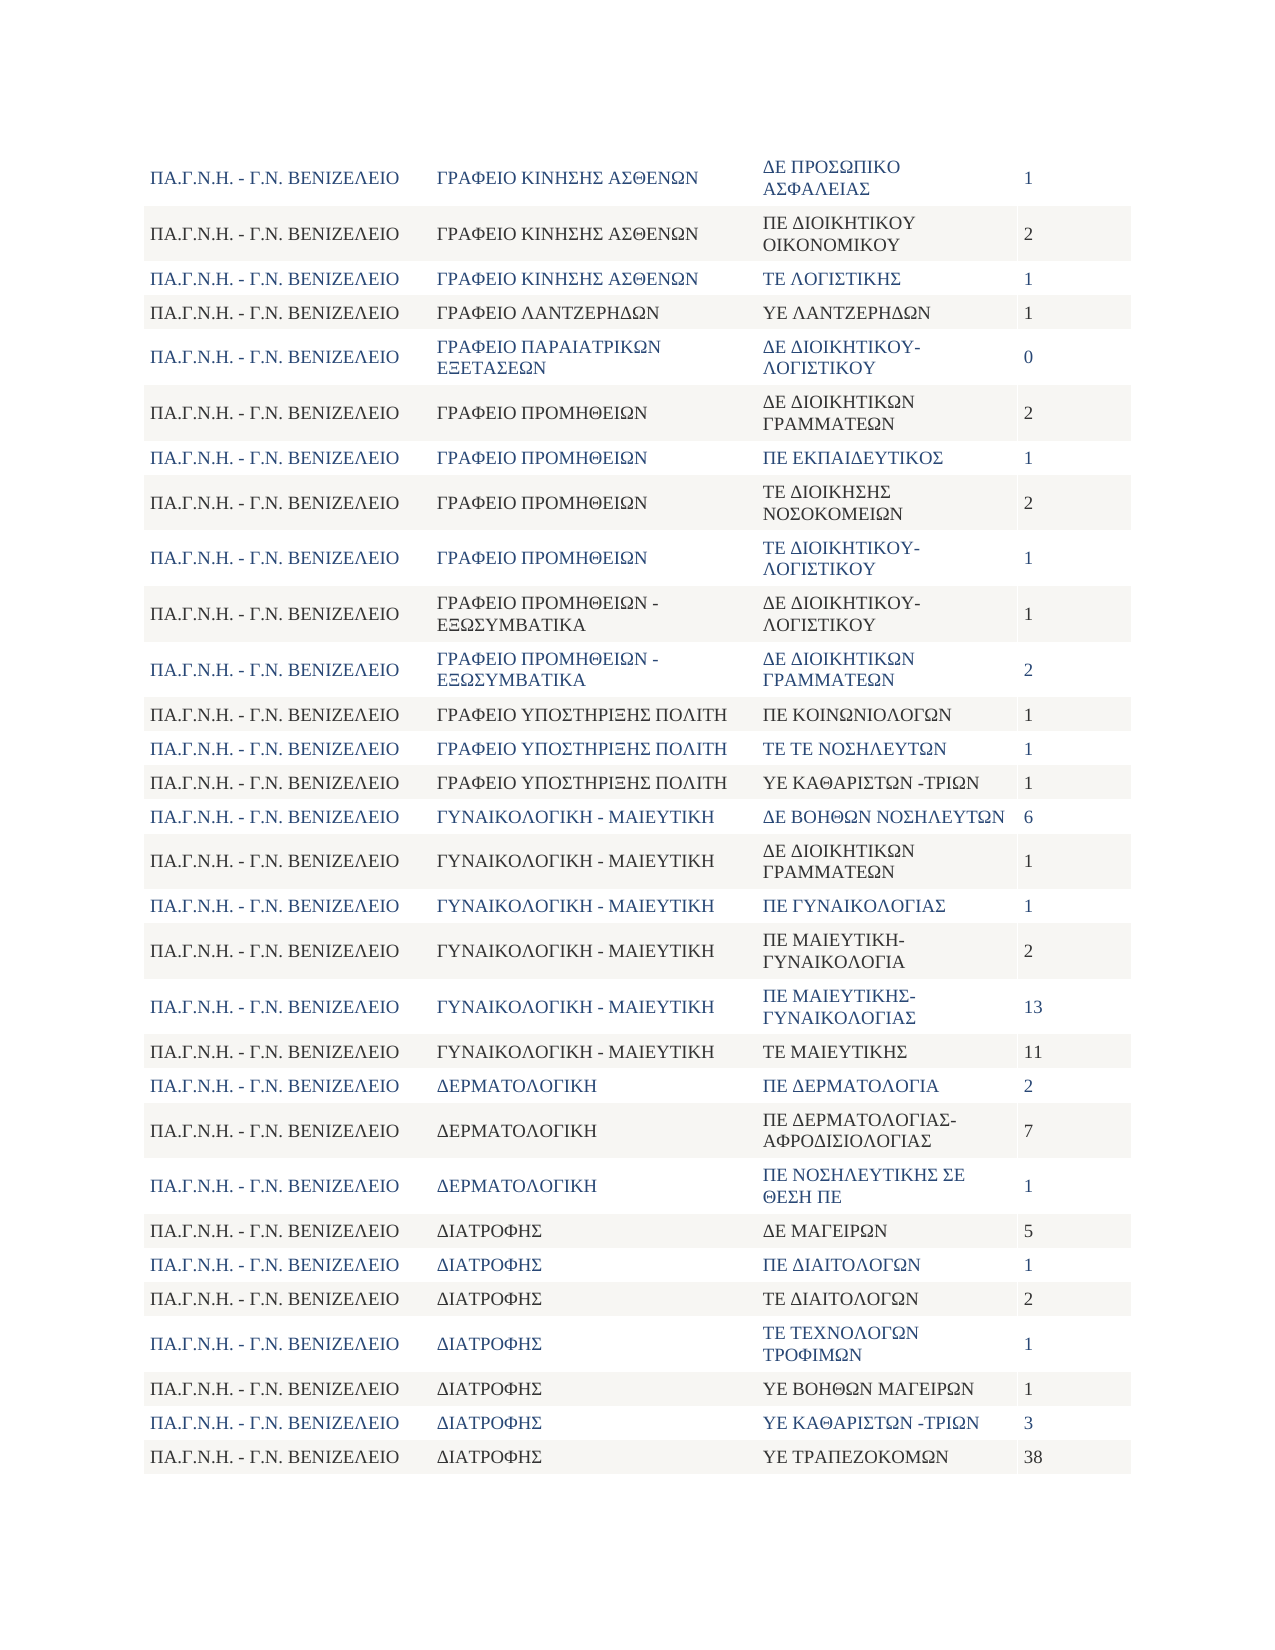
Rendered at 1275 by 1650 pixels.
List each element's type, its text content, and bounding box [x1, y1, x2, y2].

table_cell ΔΕ ΜΑΓΕΙΡΩΝ [756, 1214, 1017, 1248]
table_cell 2 [1018, 1069, 1131, 1102]
table_cell ΠA.Γ.Ν.Η. - Γ.Ν. ΒΕΝΙΖΕΛΕΙΟ [144, 1214, 430, 1248]
table_cell ΓΡΑΦΕΙΟ ΛΑΝΤΖΕΡΗΔΩΝ [430, 295, 756, 329]
table_cell 2 [1018, 1282, 1131, 1316]
table_cell ΠA.Γ.Ν.Η. - Γ.Ν. ΒΕΝΙΖΕΛΕΙΟ [144, 799, 430, 833]
table_cell 2 [1018, 923, 1131, 979]
table_cell ΓΡΑΦΕΙΟ ΥΠΟΣΤΗΡΙΞΗΣ ΠΟΛΙΤΗ [430, 731, 756, 765]
table_cell ΠΕ ΔΙΑΙΤΟΛΟΓΩΝ [756, 1248, 1017, 1282]
table_cell ΔΙΑΤΡΟΦΗΣ [430, 1440, 756, 1474]
table_cell ΔΕ ΠΡΟΣΩΠΙΚΟ ΑΣΦΑΛΕΙΑΣ [756, 150, 1017, 206]
table_cell ΠA.Γ.Ν.Η. - Γ.Ν. ΒΕΝΙΖΕΛΕΙΟ [144, 385, 430, 441]
table_cell ΔΕΡΜΑΤΟΛΟΓΙΚΗ [430, 1069, 756, 1102]
table_cell ΠΕ ΚΟΙΝΩΝΙΟΛΟΓΩΝ [756, 697, 1017, 731]
table_cell ΓΡΑΦΕΙΟ ΥΠΟΣΤΗΡΙΞΗΣ ΠΟΛΙΤΗ [430, 697, 756, 731]
table_cell ΠA.Γ.Ν.Η. - Γ.Ν. ΒΕΝΙΖΕΛΕΙΟ [144, 530, 430, 586]
table_cell ΠA.Γ.Ν.Η. - Γ.Ν. ΒΕΝΙΖΕΛΕΙΟ [144, 1372, 430, 1406]
table_cell ΔΕ ΔΙΟΙΚΗΤΙΚΩΝ ΓΡΑΜΜΑΤΕΩΝ [756, 385, 1017, 441]
table_cell 1 [1018, 1316, 1131, 1372]
table_cell 1 [1018, 834, 1131, 889]
table_cell ΓΡΑΦΕΙΟ ΥΠΟΣΤΗΡΙΞΗΣ ΠΟΛΙΤΗ [430, 765, 756, 799]
table_cell ΥΕ ΒΟΗΘΩΝ ΜΑΓΕΙΡΩΝ [756, 1372, 1017, 1406]
table_cell ΓΡΑΦΕΙΟ ΠΡΟΜΗΘΕΙΩΝ [430, 385, 756, 441]
table_cell 1 [1018, 441, 1131, 475]
table_cell ΔΕ ΔΙΟΙΚΗΤΙΚΟΥ-ΛΟΓΙΣΤΙΚΟΥ [756, 586, 1017, 642]
table_cell 2 [1018, 642, 1131, 697]
table_cell ΓΡΑΦΕΙΟ ΠΑΡΑΙΑΤΡΙΚΩΝ ΕΞΕΤΑΣΕΩΝ [430, 329, 756, 385]
table_cell ΤΕ ΛΟΓΙΣΤΙΚΗΣ [756, 261, 1017, 295]
table_cell ΠA.Γ.Ν.Η. - Γ.Ν. ΒΕΝΙΖΕΛΕΙΟ [144, 261, 430, 295]
table_cell ΔΕΡΜΑΤΟΛΟΓΙΚΗ [430, 1158, 756, 1214]
table_cell ΠΕ ΝΟΣΗΛΕΥΤΙΚΗΣ ΣΕ ΘΕΣΗ ΠΕ [756, 1158, 1017, 1214]
table_cell ΔΕ ΔΙΟΙΚΗΤΙΚΩΝ ΓΡΑΜΜΑΤΕΩΝ [756, 642, 1017, 697]
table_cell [430, 150, 756, 206]
table_cell 1 [1018, 1372, 1131, 1406]
table_cell 1 [1018, 1158, 1131, 1214]
table_cell ΠA.Γ.Ν.Η. - Γ.Ν. ΒΕΝΙΖΕΛΕΙΟ [144, 765, 430, 799]
table_cell ΠΕ ΓΥΝΑΙΚΟΛΟΓΙΑΣ [756, 889, 1017, 923]
table_cell ΠΕ ΔΙΟΙΚΗΤΙΚΟΥ ΟΙΚΟΝΟΜΙΚΟΥ [756, 206, 1017, 261]
table_cell ΠΕ ΜΑΙΕΥΤΙΚΗΣ-ΓΥΝΑΙΚΟΛΟΓΙΑΣ [756, 979, 1017, 1034]
table_cell ΠΕ ΔΕΡΜΑΤΟΛΟΓΙΑ [756, 1069, 1017, 1102]
table_cell ΠA.Γ.Ν.Η. - Γ.Ν. ΒΕΝΙΖΕΛΕΙΟ [144, 586, 430, 642]
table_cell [144, 1440, 430, 1474]
table_cell ΓΥΝΑΙΚΟΛΟΓΙΚΗ - ΜΑΙΕΥΤΙΚΗ [430, 799, 756, 833]
table_cell 1 [1018, 261, 1131, 295]
table_cell ΠA.Γ.Ν.Η. - Γ.Ν. ΒΕΝΙΖΕΛΕΙΟ [144, 1282, 430, 1316]
table_cell 1 [1018, 586, 1131, 642]
table_cell ΠΕ ΕΚΠΑΙΔΕΥΤΙΚΟΣ [756, 441, 1017, 475]
table_cell 1 [1018, 1248, 1131, 1282]
table_cell ΠΕ ΜΑΙΕΥΤΙΚΗ-ΓΥΝΑΙΚΟΛΟΓΙΑ [756, 923, 1017, 979]
table_cell 11 [1018, 1034, 1131, 1068]
table_cell ΠA.Γ.Ν.Η. - Γ.Ν. ΒΕΝΙΖΕΛΕΙΟ [144, 1034, 430, 1068]
table_cell ΓΥΝΑΙΚΟΛΟΓΙΚΗ - ΜΑΙΕΥΤΙΚΗ [430, 979, 756, 1034]
table_cell ΠA.Γ.Ν.Η. - Γ.Ν. ΒΕΝΙΖΕΛΕΙΟ [144, 1069, 430, 1102]
table_cell ΠA.Γ.Ν.Η. - Γ.Ν. ΒΕΝΙΖΕΛΕΙΟ [144, 889, 430, 923]
table_cell ΥΕ ΚΑΘΑΡΙΣΤΩΝ -ΤΡΙΩΝ [756, 765, 1017, 799]
table_cell ΤΕ ΔΙΟΙΚΗΣΗΣ ΝΟΣΟΚΟΜΕΙΩΝ [756, 475, 1017, 530]
table_cell ΠA.Γ.Ν.Η. - Γ.Ν. ΒΕΝΙΖΕΛΕΙΟ [144, 923, 430, 979]
table_cell 1 [1018, 889, 1131, 923]
table_cell ΠA.Γ.Ν.Η. - Γ.Ν. ΒΕΝΙΖΕΛΕΙΟ [144, 1103, 430, 1158]
table_cell 1 [1018, 731, 1131, 765]
table_cell ΔΕ ΔΙΟΙΚΗΤΙΚΟΥ-ΛΟΓΙΣΤΙΚΟΥ [756, 329, 1017, 385]
table_cell ΤΕ ΔΙΟΙΚΗΤΙΚΟΥ-ΛΟΓΙΣΤΙΚΟΥ [756, 530, 1017, 586]
table_cell ΠΕ ΔΕΡΜΑΤΟΛΟΓΙΑΣ-ΑΦΡΟΔΙΣΙΟΛΟΓΙΑΣ [756, 1103, 1017, 1158]
table_cell 3 [1018, 1406, 1131, 1440]
table_cell ΠA.Γ.Ν.Η. - Γ.Ν. ΒΕΝΙΖΕΛΕΙΟ [144, 329, 430, 385]
table_cell 2 [1018, 475, 1131, 530]
table_cell 2 [1018, 206, 1131, 261]
table_cell ΠA.Γ.Ν.Η. - Γ.Ν. ΒΕΝΙΖΕΛΕΙΟ [144, 206, 430, 261]
table_cell 38 [1018, 1440, 1131, 1474]
table_cell 2 [1018, 385, 1131, 441]
table_cell ΠA.Γ.Ν.Η. - Γ.Ν. ΒΕΝΙΖΕΛΕΙΟ [144, 475, 430, 530]
table_cell ΔΙΑΤΡΟΦΗΣ [430, 1214, 756, 1248]
table_cell ΔΕ ΒΟΗΘΩΝ ΝΟΣΗΛΕΥΤΩΝ [756, 799, 1017, 833]
table_cell ΥΕ ΤΡΑΠΕΖΟΚΟΜΩΝ [756, 1440, 1017, 1474]
table_cell 1 [1018, 765, 1131, 799]
table_cell ΔΙΑΤΡΟΦΗΣ [430, 1316, 756, 1372]
table_cell 1 [1018, 150, 1131, 206]
table_cell ΠA.Γ.Ν.Η. - Γ.Ν. ΒΕΝΙΖΕΛΕΙΟ [144, 1158, 430, 1214]
table_cell 7 [1018, 1103, 1131, 1158]
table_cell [144, 150, 430, 206]
table_cell ΔΙΑΤΡΟΦΗΣ [430, 1282, 756, 1316]
table_cell 1 [1018, 530, 1131, 586]
table_cell ΔΕΡΜΑΤΟΛΟΓΙΚΗ [430, 1103, 756, 1158]
table_cell ΠA.Γ.Ν.Η. - Γ.Ν. ΒΕΝΙΖΕΛΕΙΟ [144, 441, 430, 475]
table_cell 13 [1018, 979, 1131, 1034]
table_cell 5 [1018, 1214, 1131, 1248]
table_cell ΠA.Γ.Ν.Η. - Γ.Ν. ΒΕΝΙΖΕΛΕΙΟ [144, 731, 430, 765]
table_cell ΓΥΝΑΙΚΟΛΟΓΙΚΗ - ΜΑΙΕΥΤΙΚΗ [430, 923, 756, 979]
table_cell ΠA.Γ.Ν.Η. - Γ.Ν. ΒΕΝΙΖΕΛΕΙΟ [144, 642, 430, 697]
table_cell 6 [1018, 799, 1131, 833]
table_cell ΓΡΑΦΕΙΟ ΠΡΟΜΗΘΕΙΩΝ - ΕΞΩΣΥΜΒΑΤΙΚΑ [430, 586, 756, 642]
table_cell ΓΡΑΦΕΙΟ ΚΙΝΗΣΗΣ ΑΣΘΕΝΩΝ [430, 261, 756, 295]
table_cell ΔΕ ΔΙΟΙΚΗΤΙΚΩΝ ΓΡΑΜΜΑΤΕΩΝ [756, 834, 1017, 889]
table_cell ΠA.Γ.Ν.Η. - Γ.Ν. ΒΕΝΙΖΕΛΕΙΟ [144, 1248, 430, 1282]
table_cell ΥΕ ΚΑΘΑΡΙΣΤΩΝ -ΤΡΙΩΝ [756, 1406, 1017, 1440]
table_cell ΓΥΝΑΙΚΟΛΟΓΙΚΗ - ΜΑΙΕΥΤΙΚΗ [430, 1034, 756, 1068]
table_cell ΥΕ ΛΑΝΤΖΕΡΗΔΩΝ [756, 295, 1017, 329]
table_cell ΤΕ ΜΑΙΕΥΤΙΚΗΣ [756, 1034, 1017, 1068]
table_cell ΠA.Γ.Ν.Η. - Γ.Ν. ΒΕΝΙΖΕΛΕΙΟ [144, 295, 430, 329]
table_cell ΓΡΑΦΕΙΟ ΠΡΟΜΗΘΕΙΩΝ [430, 475, 756, 530]
table_cell ΠA.Γ.Ν.Η. - Γ.Ν. ΒΕΝΙΖΕΛΕΙΟ [144, 697, 430, 731]
table_cell ΠA.Γ.Ν.Η. - Γ.Ν. ΒΕΝΙΖΕΛΕΙΟ [144, 1316, 430, 1372]
table_cell ΠA.Γ.Ν.Η. - Γ.Ν. ΒΕΝΙΖΕΛΕΙΟ [144, 1406, 430, 1440]
table_cell ΤΕ ΤΕΧΝΟΛΟΓΩΝ ΤΡΟΦΙΜΩΝ [756, 1316, 1017, 1372]
table_cell ΠA.Γ.Ν.Η. - Γ.Ν. ΒΕΝΙΖΕΛΕΙΟ [144, 979, 430, 1034]
table_cell 0 [1018, 329, 1131, 385]
table_cell ΔΙΑΤΡΟΦΗΣ [430, 1372, 756, 1406]
table_cell ΤΕ ΔΙΑΙΤΟΛΟΓΩΝ [756, 1282, 1017, 1316]
table_cell ΓΡΑΦΕΙΟ ΠΡΟΜΗΘΕΙΩΝ - ΕΞΩΣΥΜΒΑΤΙΚΑ [430, 642, 756, 697]
table_cell ΔΙΑΤΡΟΦΗΣ [430, 1248, 756, 1282]
table_cell ΓΡΑΦΕΙΟ ΠΡΟΜΗΘΕΙΩΝ [430, 530, 756, 586]
table_cell ΤΕ ΤΕ ΝΟΣΗΛΕΥΤΩΝ [756, 731, 1017, 765]
table_cell 1 [1018, 697, 1131, 731]
table_cell ΔΙΑΤΡΟΦΗΣ [430, 1406, 756, 1440]
table_cell 1 [1018, 295, 1131, 329]
table_cell ΓΡΑΦΕΙΟ ΚΙΝΗΣΗΣ ΑΣΘΕΝΩΝ [430, 206, 756, 261]
table_cell ΓΡΑΦΕΙΟ ΠΡΟΜΗΘΕΙΩΝ [430, 441, 756, 475]
table_cell ΠA.Γ.Ν.Η. - Γ.Ν. ΒΕΝΙΖΕΛΕΙΟ [144, 834, 430, 889]
table_cell ΓΥΝΑΙΚΟΛΟΓΙΚΗ - ΜΑΙΕΥΤΙΚΗ [430, 889, 756, 923]
table_cell ΓΥΝΑΙΚΟΛΟΓΙΚΗ - ΜΑΙΕΥΤΙΚΗ [430, 834, 756, 889]
